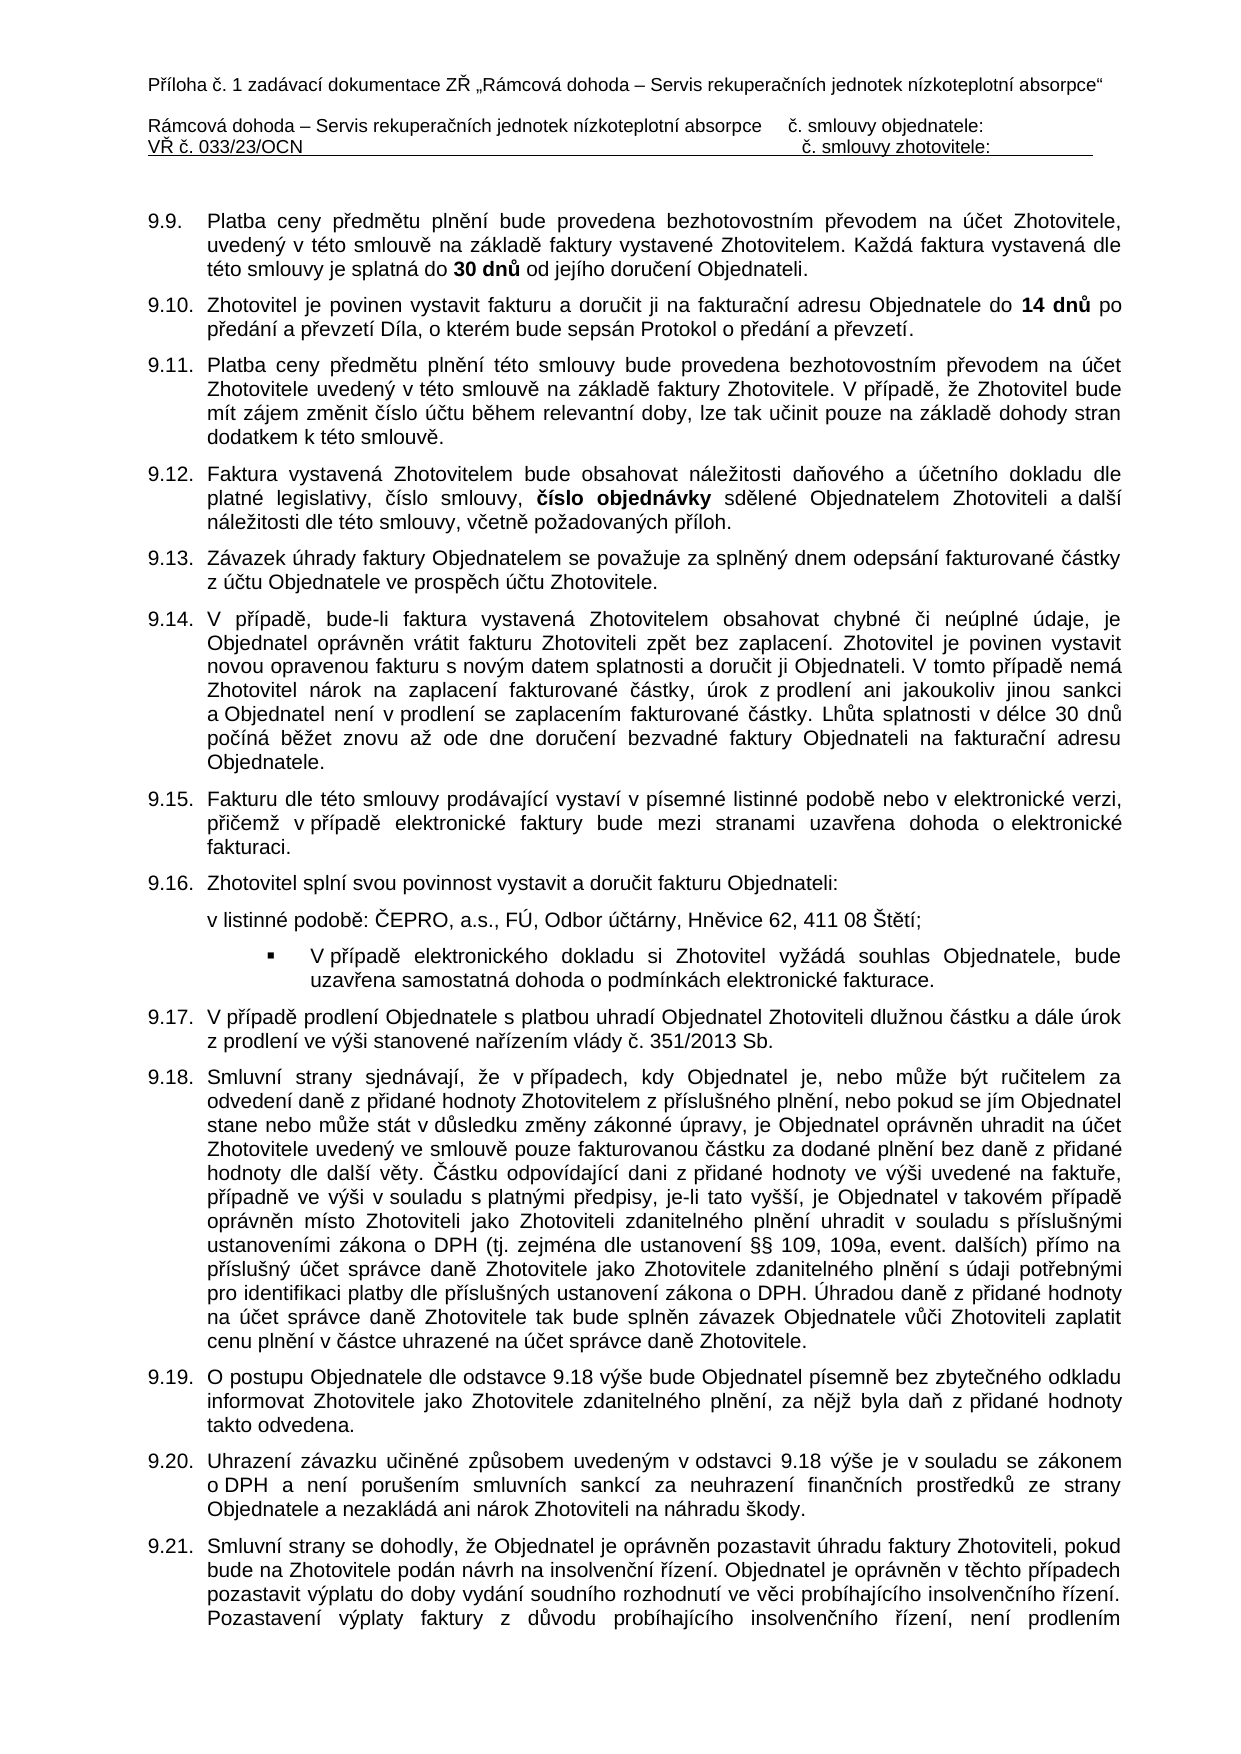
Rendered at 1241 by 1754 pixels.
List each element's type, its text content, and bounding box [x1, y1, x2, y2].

text V případě prodlení Objednatele s platbou uhradí Objednatel Zhotoviteli dlužnou částku a dále úrok z prodlení ve výši stanovené nařízením vlády č. 351/2013 Sb. [148, 1004, 1122, 1052]
text Platba ceny předmětu plnění bude provedena bezhotovostním převodem na účet Zhotovitele, uvedený v této smlouvě na základě faktury vystavené Zhotovitelem. Každá faktura vystavená dle této smlouvy je splatná do 30 dnů od jejího doručení Objednateli. [148, 208, 1122, 280]
text Zhotovitel je povinen vystavit fakturu a doručit ji na fakturační adresu Objednatele do 14 dnů po předání a převzetí Díla, o kterém bude sepsán Protokol o předání a převzetí. [148, 293, 1122, 341]
text Fakturu dle této smlouvy prodávající vystaví v písemné listinné podobě nebo v elektronické verzi, přičemž v případě elektronické faktury bude mezi stranami uzavřena dohoda o elektronické fakturaci. [148, 787, 1122, 858]
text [148, 1534, 1122, 1629]
text Smluvní strany sjednávají, že v případech, kdy Objednatel je, nebo může být ručitelem za odvedení daně z přidané hodnoty Zhotovitelem z příslušného plnění, nebo pokud se jím Objednatel stane nebo může stát v důsledku změny zákonné úpravy, je Objednatel oprávněn uhradit na účet Zhotovitele uvedený ve smlouvě pouze fakturovanou částku za dodané plnění bez daně z přidané hodnoty dle další věty. Částku odpovídající dani z přidané hodnoty ve výši uvedené na faktuře, případně ve výši v souladu s platnými předpisy, je-li tato vyšší, je Objednatel v takovém případě oprávněn místo Zhotoviteli jako Zhotoviteli zdanitelného plnění uhradit v souladu s příslušnými ustanoveními zákona o DPH (tj. zejména dle ustanovení §§ 109, 109a, event. dalších) přímo na příslušný účet správce daně Zhotovitele jako Zhotovitele zdanitelného plnění s údaji potřebnými pro identifikaci platby dle příslušných ustanovení zákona o DPH. Úhradou daně z přidané hodnoty na účet správce daně Zhotovitele tak bude splněn závazek Objednatele vůči Zhotoviteli zaplatit cenu plnění v částce uhrazené na účet správce daně Zhotovitele. [148, 1065, 1122, 1352]
text Závazek úhrady faktury Objednatelem se považuje za splněný dnem odepsání fakturované částky z účtu Objednatele ve prospěch účtu Zhotovitele. [148, 546, 1122, 594]
text Faktura vystavená Zhotovitelem bude obsahovat náležitosti daňového a účetního dokladu dle platné legislativy, číslo smlouvy, číslo objednávky sdělené Objednatelem Zhotoviteli a další náležitosti dle této smlouvy, včetně požadovaných příloh. [148, 462, 1122, 533]
text Uhrazení závazku učiněné způsobem uvedeným v odstavci 9.18 výše je v souladu se zákonem o DPH a není porušením smluvních sankcí za neuhrazení finančních prostředků ze strany Objednatele a nezakládá ani nárok Zhotoviteli na náhradu škody. [148, 1449, 1122, 1521]
text Platba ceny předmětu plnění této smlouvy bude provedena bezhotovostním převodem na účet Zhotovitele uvedený v této smlouvě na základě faktury Zhotovitele. V případě, že Zhotovitel bude mít zájem změnit číslo účtu během relevantní doby, lze tak učinit pouze na základě dohody stran dodatkem k této smlouvě. [148, 353, 1122, 449]
text Zhotovitel splní svou povinnost vystavit a doručit fakturu Objednateli: [148, 871, 1122, 895]
text V případě, bude-li faktura vystavená Zhotovitelem obsahovat chybné či neúplné údaje, je Objednatel oprávněn vrátit fakturu Zhotoviteli zpět bez zaplacení. Zhotovitel je povinen vystavit novou opravenou fakturu s novým datem splatnosti a doručit ji Objednateli. V tomto případě nemá Zhotovitel nárok na zaplacení fakturované částky, úrok z prodlení ani jakoukoliv jinou sankci a Objednatel není v prodlení se zaplacením fakturované částky. Lhůta splatnosti v délce 30 dnů počíná běžet znovu až ode dne doručení bezvadné faktury Objednateli na fakturační adresu Objednatele. [148, 606, 1122, 774]
list v listinné podobě: ČEPRO, a.s., FÚ, Odbor účtárny, Hněvice 62, 411 08 Štětí; [207, 907, 1122, 931]
text O postupu Objednatele dle odstavce 9.18 výše bude Objednatel písemně bez zbytečného odkladu informovat Zhotovitele jako Zhotovitele zdanitelného plnění, za nějž byla daň z přidané hodnoty takto odvedena. [148, 1365, 1122, 1437]
list V případě elektronického dokladu si Zhotovitel vyžádá souhlas Objednatele, bude uzavřena samostatná dohoda o podmínkách elektronické fakturace. [266, 944, 1122, 992]
